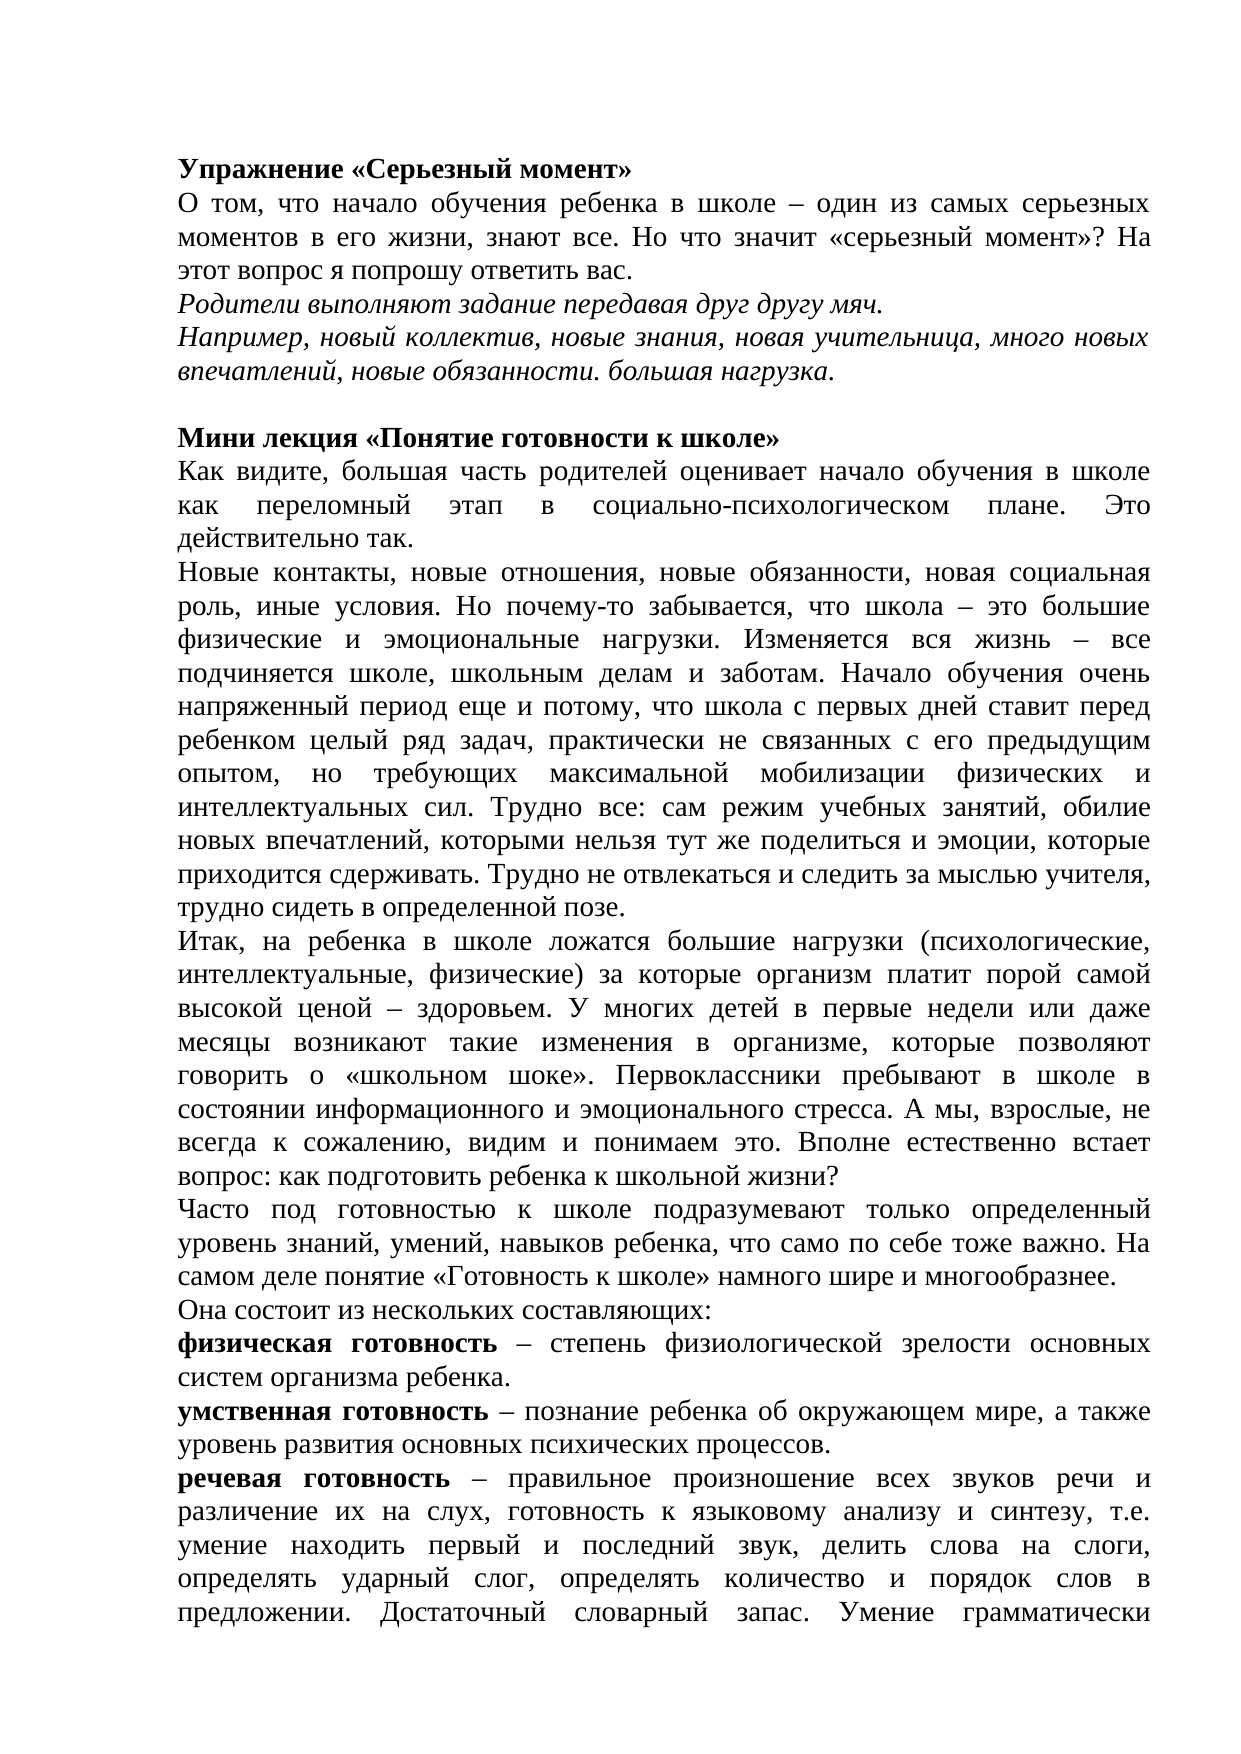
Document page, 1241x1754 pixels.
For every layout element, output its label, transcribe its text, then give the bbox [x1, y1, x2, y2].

text Мини лекция «Понятие готовности к школе» [177, 420, 1152, 453]
text Родители выполняют задание передавая друг другу мяч. [177, 286, 1152, 319]
text Итак, на ребенка в школе ложатся большие нагрузки (психологические, интеллектуальные, физические) за которые организм платит порой самой высокой ценой – здоровьем. У многих детей в первые недели или даже месяцы возникают такие изменения в организме, которые позволяют говорить о «школьном шоке». Первоклассники пребывают в школе в состоянии информационного и эмоционального стресса. А мы, взрослые, не всегда к сожалению, видим и понимаем это. Вполне естественно встает вопрос: как подготовить ребенка к школьной жизни? [177, 923, 1152, 1191]
text Например, новый коллектив, новые знания, новая учительница, много новых впечатлений, новые обязанности. большая нагрузка. [177, 319, 1152, 386]
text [177, 1460, 1152, 1627]
text Упражнение «Серьезный момент» [177, 152, 1152, 185]
text Часто под готовностью к школе подразумевают только определенный уровень знаний, умений, навыков ребенка, что само по себе тоже важно. На самом деле понятие «Готовность к школе» намного шире и многообразнее. [177, 1191, 1152, 1292]
text О том, что начало обучения ребенка в школе – один из самых серьезных моментов в его жизни, знают все. Но что значит «серьезный момент»? На этот вопрос я попрошу ответить вас. [177, 185, 1152, 286]
text физическая готовность – степень физиологической зрелости основных систем организма ребенка. [177, 1326, 1152, 1393]
text Как видите, большая часть родителей оценивает начало обучения в школе как переломный этап в социально-психологическом плане. Это действительно так. [177, 453, 1152, 554]
text умственная готовность – познание ребенка об окружающем мире, а также уровень развития основных психических процессов. [177, 1393, 1152, 1460]
text Новые контакты, новые отношения, новые обязанности, новая социальная роль, иные условия. Но почему-то забывается, что школа – это большие физические и эмоциональные нагрузки. Изменяется вся жизнь – все подчиняется школе, школьным делам и заботам. Начало обучения очень напряженный период еще и потому, что школа с первых дней ставит перед ребенком целый ряд задач, практически не связанных с его предыдущим опытом, но требующих максимальной мобилизации физических и интеллектуальных сил. Трудно все: сам режим учебных занятий, обилие новых впечатлений, которыми нельзя тут же поделиться и эмоции, которые приходится сдерживать. Трудно не отвлекаться и следить за мыслью учителя, трудно сидеть в определенной позе. [177, 554, 1152, 923]
text Она состоит из нескольких составляющих: [177, 1292, 1152, 1326]
